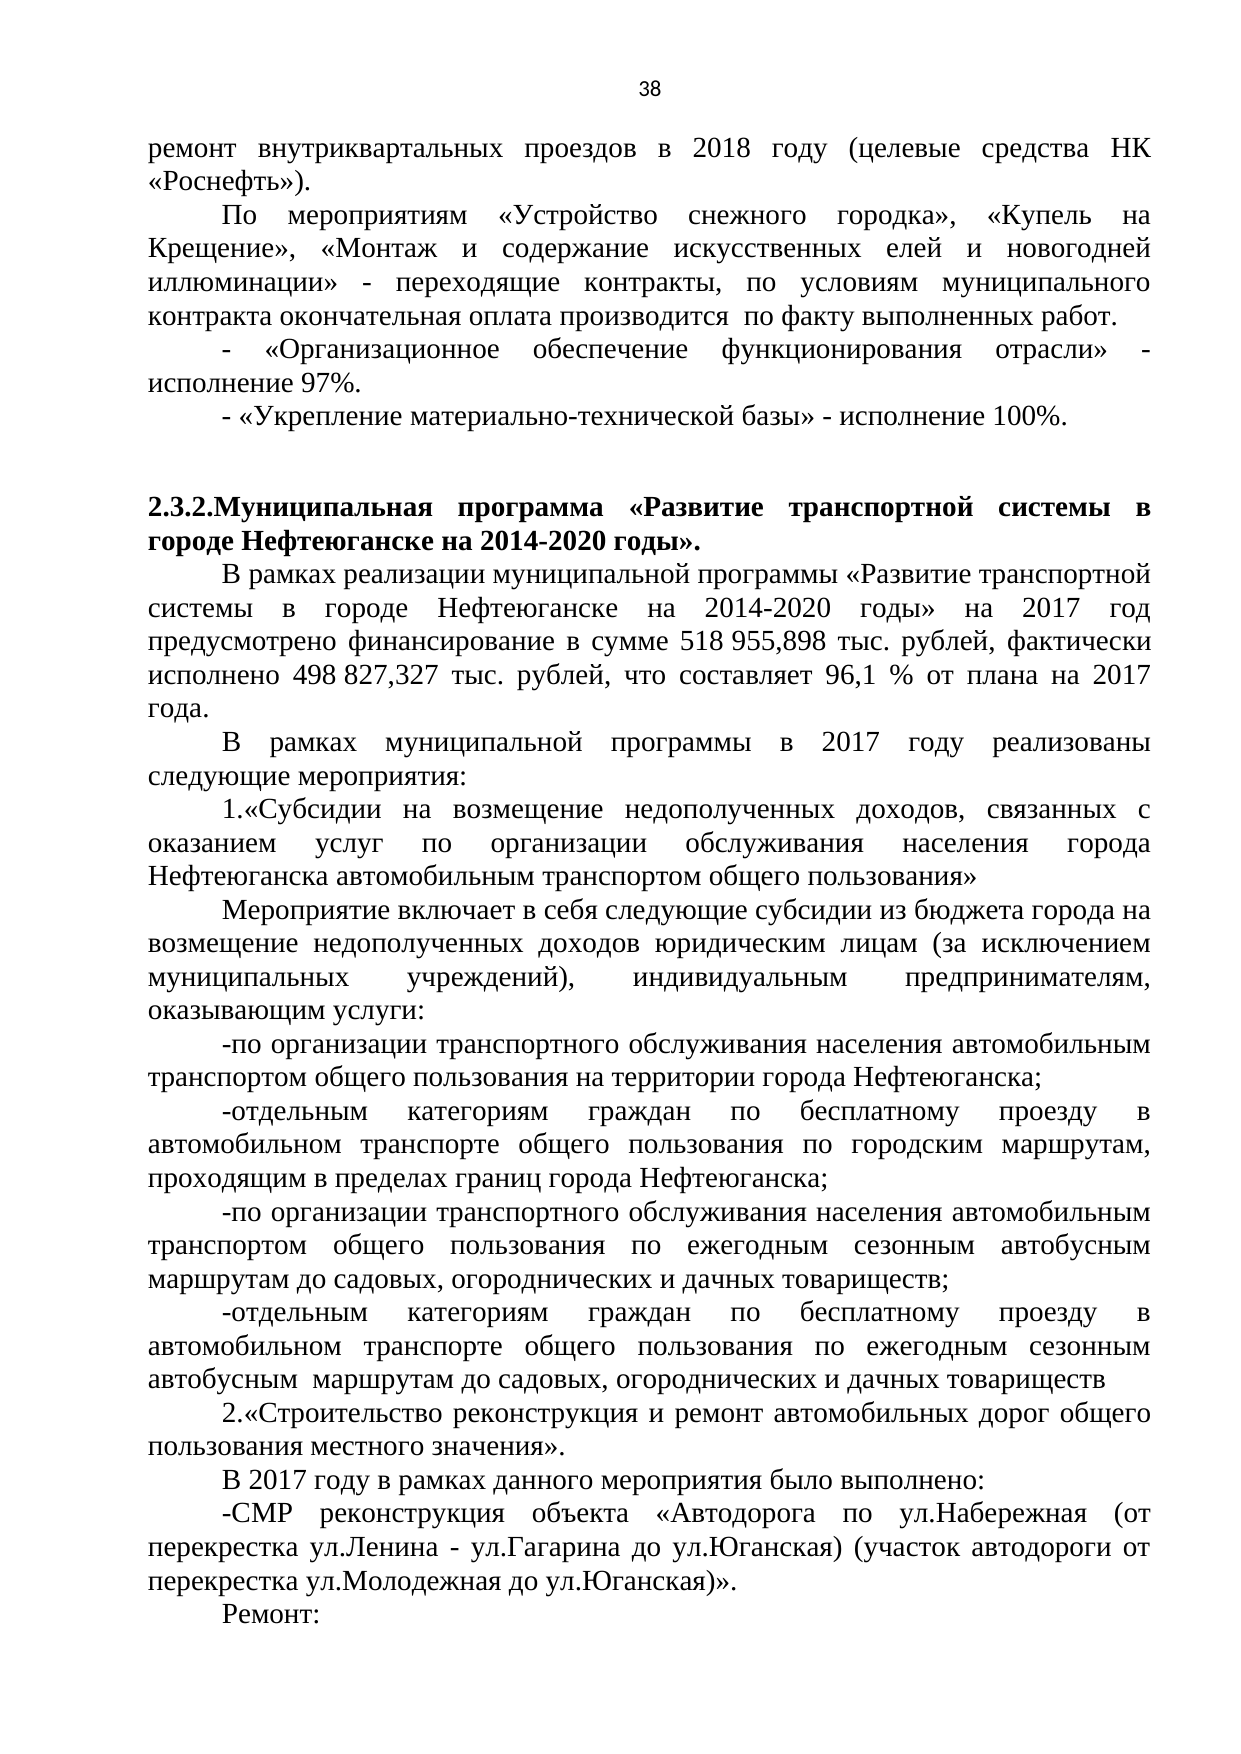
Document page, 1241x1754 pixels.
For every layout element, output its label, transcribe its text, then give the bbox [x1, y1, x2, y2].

text 2.«Строительство реконструкция и ремонт автомобильных дорог общего пользования местного значения». [148, 1395, 1152, 1462]
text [148, 130, 1152, 197]
text По мероприятиям «Устройство снежного городка», «Купель на Крещение», «Монтаж и содержание искусственных елей и новогодней иллюминации» - переходящие контракты, по условиям муниципального контракта окончательная оплата производится по факту выполненных работ. [148, 197, 1152, 331]
text В рамках муниципальной программы в 2017 году реализованы следующие мероприятия: [148, 724, 1152, 791]
text -отдельным категориям граждан по бесплатному проезду в автомобильном транспорте общего пользования по городским маршрутам, проходящим в пределах границ города Нефтеюганска; [148, 1093, 1152, 1194]
text В 2017 году в рамках данного мероприятия было выполнено: [148, 1462, 1152, 1496]
text 1.«Субсидии на возмещение недополученных доходов, связанных с оказанием услуг по организации обслуживания населения города Нефтеюганска автомобильным транспортом общего пользования» [148, 791, 1152, 892]
text -отдельным категориям граждан по бесплатному проезду в автомобильном транспорте общего пользования по ежегодным сезонным автобусным маршрутам до садовых, огороднических и дачных товариществ [148, 1294, 1152, 1395]
text -СМР реконструкция объекта «Автодорога по ул.Набережная (от перекрестка ул.Ленина - ул.Гагарина до ул.Юганская) (участок автодороги от перекрестка ул.Молодежная до ул.Юганская)». [148, 1496, 1152, 1596]
text -по организации транспортного обслуживания населения автомобильным транспортом общего пользования по ежегодным сезонным автобусным маршрутам до садовых, огороднических и дачных товариществ; [148, 1194, 1152, 1294]
text Мероприятие включает в себя следующие субсидии из бюджета города на возмещение недополученных доходов юридическим лицам (за исключением муниципальных учреждений), индивидуальным предпринимателям, оказывающим услуги: [148, 892, 1152, 1026]
text - «Организационное обеспечение функционирования отрасли» - исполнение 97%. [148, 331, 1152, 398]
text Ремонт: [148, 1596, 1152, 1630]
text - «Укрепление материально-технической базы» - исполнение 100%. [148, 398, 1152, 432]
text 2.3.2.Муниципальная программа «Развитие транспортной системы в городе Нефтеюганске на 2014-2020 годы». [148, 489, 1152, 556]
text В рамках реализации муниципальной программы «Развитие транспортной системы в городе Нефтеюганске на 2014-2020 годы» на 2017 год предусмотрено финансирование в сумме 518 955,898 тыс. рублей, фактически исполнено 498 827,327 тыс. рублей, что составляет 96,1 % от плана на 2017 года. [148, 556, 1152, 724]
text -по организации транспортного обслуживания населения автомобильным транспортом общего пользования на территории города Нефтеюганска; [148, 1026, 1152, 1093]
